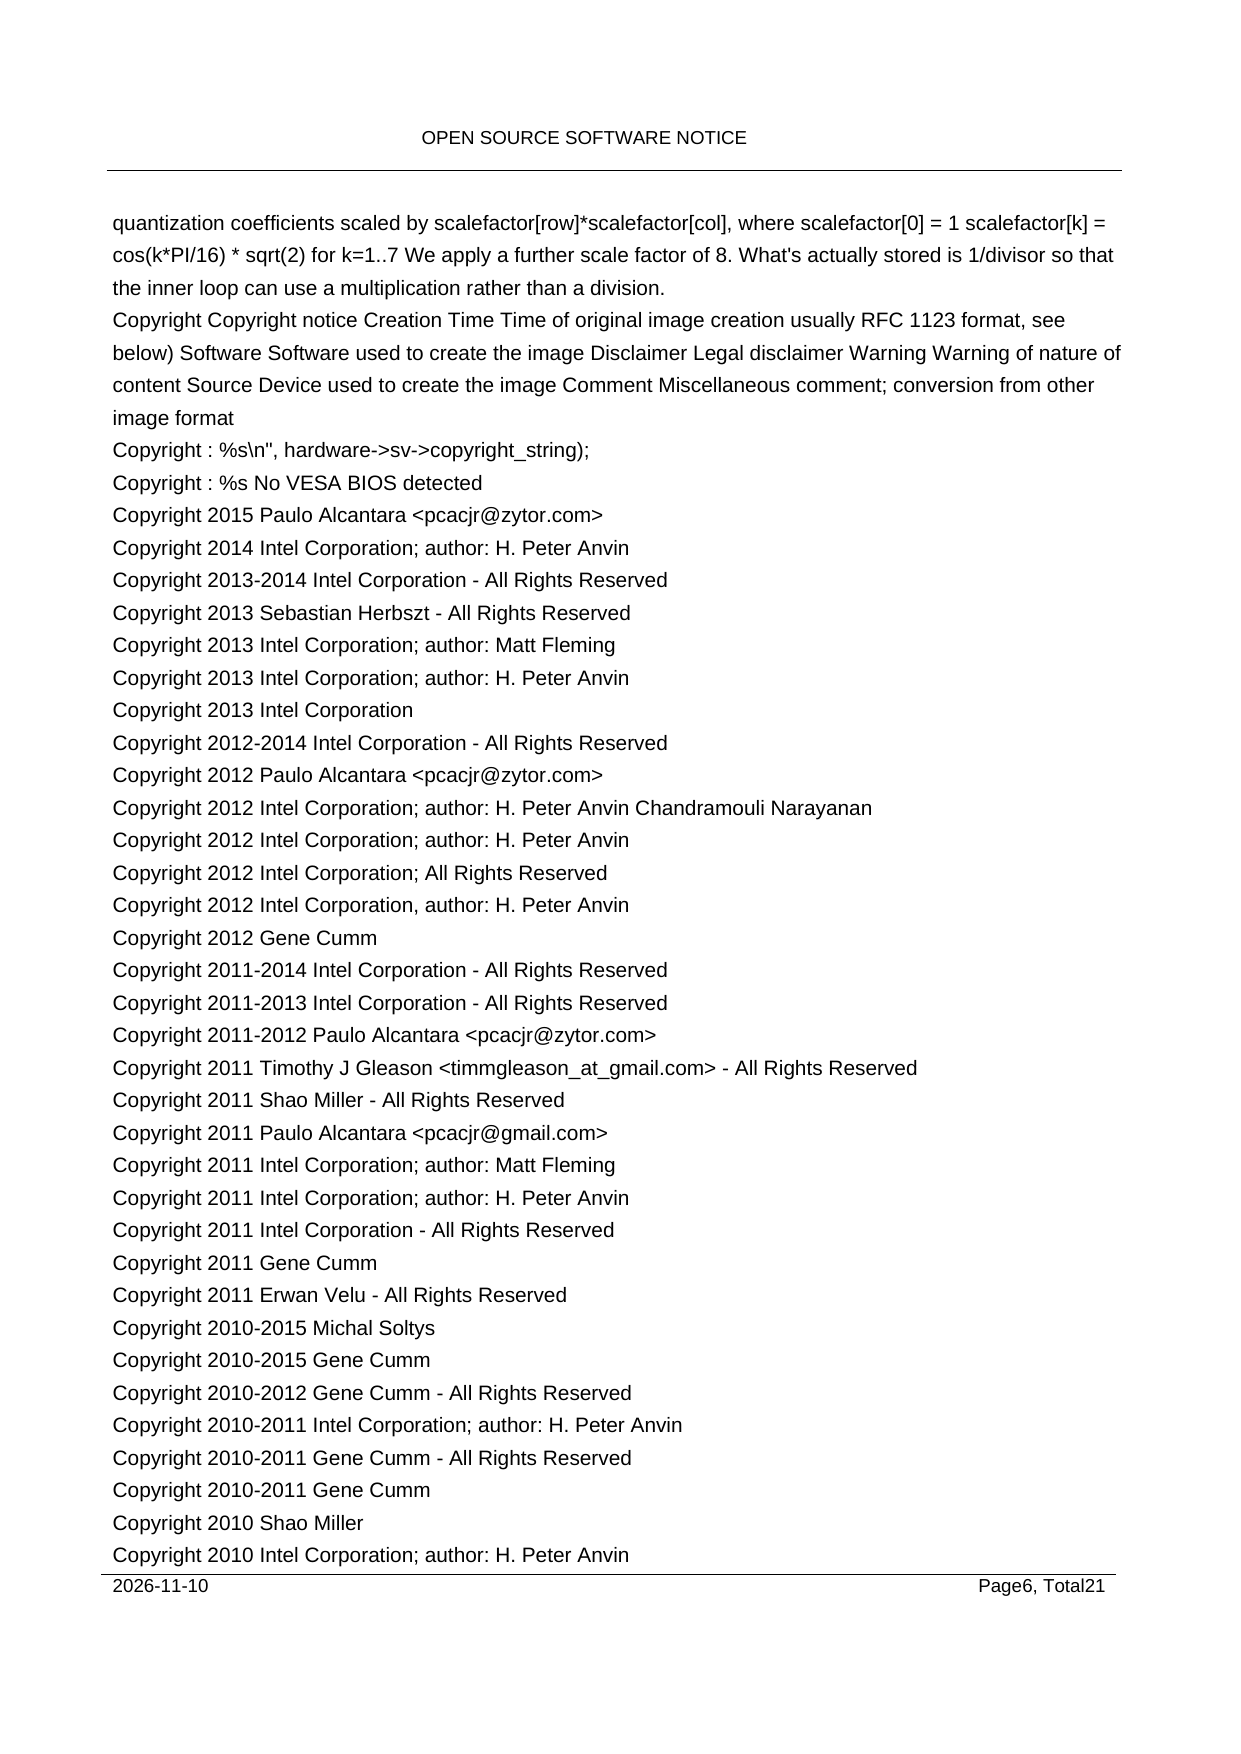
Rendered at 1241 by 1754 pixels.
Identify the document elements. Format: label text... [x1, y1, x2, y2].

text Copyright 2013 Intel Corporation; author: H. Peter Anvin [112, 661, 1128, 694]
text Copyright Copyright notice Creation Time Time of original image creation usually RFC 1123 format, see below) Software Software used to create the image Disclaimer Legal disclaimer Warning Warning of nature of content Source Device used to create the image Comment Miscellaneous comment; conversion from other image format [112, 304, 1128, 434]
text Copyright 2010-2011 Gene Cumm [112, 1474, 1128, 1506]
text Copyright 2011 Intel Corporation; author: H. Peter Anvin [112, 1181, 1128, 1214]
text Copyright 2014 Intel Corporation; author: H. Peter Anvin [112, 531, 1128, 564]
text Copyright 2012-2014 Intel Corporation - All Rights Reserved [112, 726, 1128, 759]
text Copyright 2010-2011 Gene Cumm - All Rights Reserved [112, 1441, 1128, 1474]
text Copyright 2011 Shao Miller - All Rights Reserved [112, 1084, 1128, 1116]
text Copyright 2010-2015 Michal Soltys [112, 1311, 1128, 1344]
text Copyright 2011 Intel Corporation; author: Matt Fleming [112, 1149, 1128, 1181]
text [112, 206, 1128, 304]
text Copyright 2011 Paulo Alcantara <pcacjr@gmail.com> [112, 1116, 1128, 1149]
text Copyright 2010-2012 Gene Cumm - All Rights Reserved [112, 1376, 1128, 1409]
text Copyright : %s No VESA BIOS detected [112, 466, 1128, 499]
text Copyright 2010 Shao Miller [112, 1506, 1128, 1539]
text Copyright 2013 Sebastian Herbszt - All Rights Reserved [112, 596, 1128, 629]
text Copyright 2013 Intel Corporation [112, 694, 1128, 726]
text Copyright 2011 Timothy J Gleason <timmgleason_at_gmail.com> - All Rights Reserved [112, 1051, 1128, 1084]
text Copyright 2010-2015 Gene Cumm [112, 1344, 1128, 1376]
text Copyright 2010 Intel Corporation; author: H. Peter Anvin [112, 1539, 1128, 1571]
text Copyright 2012 Intel Corporation; All Rights Reserved [112, 856, 1128, 889]
text Copyright 2011-2012 Paulo Alcantara <pcacjr@zytor.com> [112, 1019, 1128, 1051]
text Copyright 2011-2014 Intel Corporation - All Rights Reserved [112, 954, 1128, 986]
text Copyright 2011 Erwan Velu - All Rights Reserved [112, 1279, 1128, 1311]
text Copyright 2011-2013 Intel Corporation - All Rights Reserved [112, 986, 1128, 1019]
text Copyright 2013-2014 Intel Corporation - All Rights Reserved [112, 564, 1128, 596]
text Copyright 2013 Intel Corporation; author: Matt Fleming [112, 629, 1128, 661]
text Copyright 2010-2011 Intel Corporation; author: H. Peter Anvin [112, 1409, 1128, 1441]
text Copyright 2012 Intel Corporation; author: H. Peter Anvin [112, 824, 1128, 856]
text Copyright 2011 Intel Corporation - All Rights Reserved [112, 1214, 1128, 1246]
text Copyright 2012 Gene Cumm [112, 921, 1128, 954]
text Copyright 2012 Intel Corporation; author: H. Peter Anvin Chandramouli Narayanan [112, 791, 1128, 824]
text Copyright : %s\n", hardware->sv->copyright_string); [112, 434, 1128, 466]
text Copyright 2015 Paulo Alcantara <pcacjr@zytor.com> [112, 499, 1128, 531]
text Copyright 2012 Paulo Alcantara <pcacjr@zytor.com> [112, 759, 1128, 791]
text Copyright 2011 Gene Cumm [112, 1246, 1128, 1279]
text Copyright 2012 Intel Corporation, author: H. Peter Anvin [112, 889, 1128, 921]
